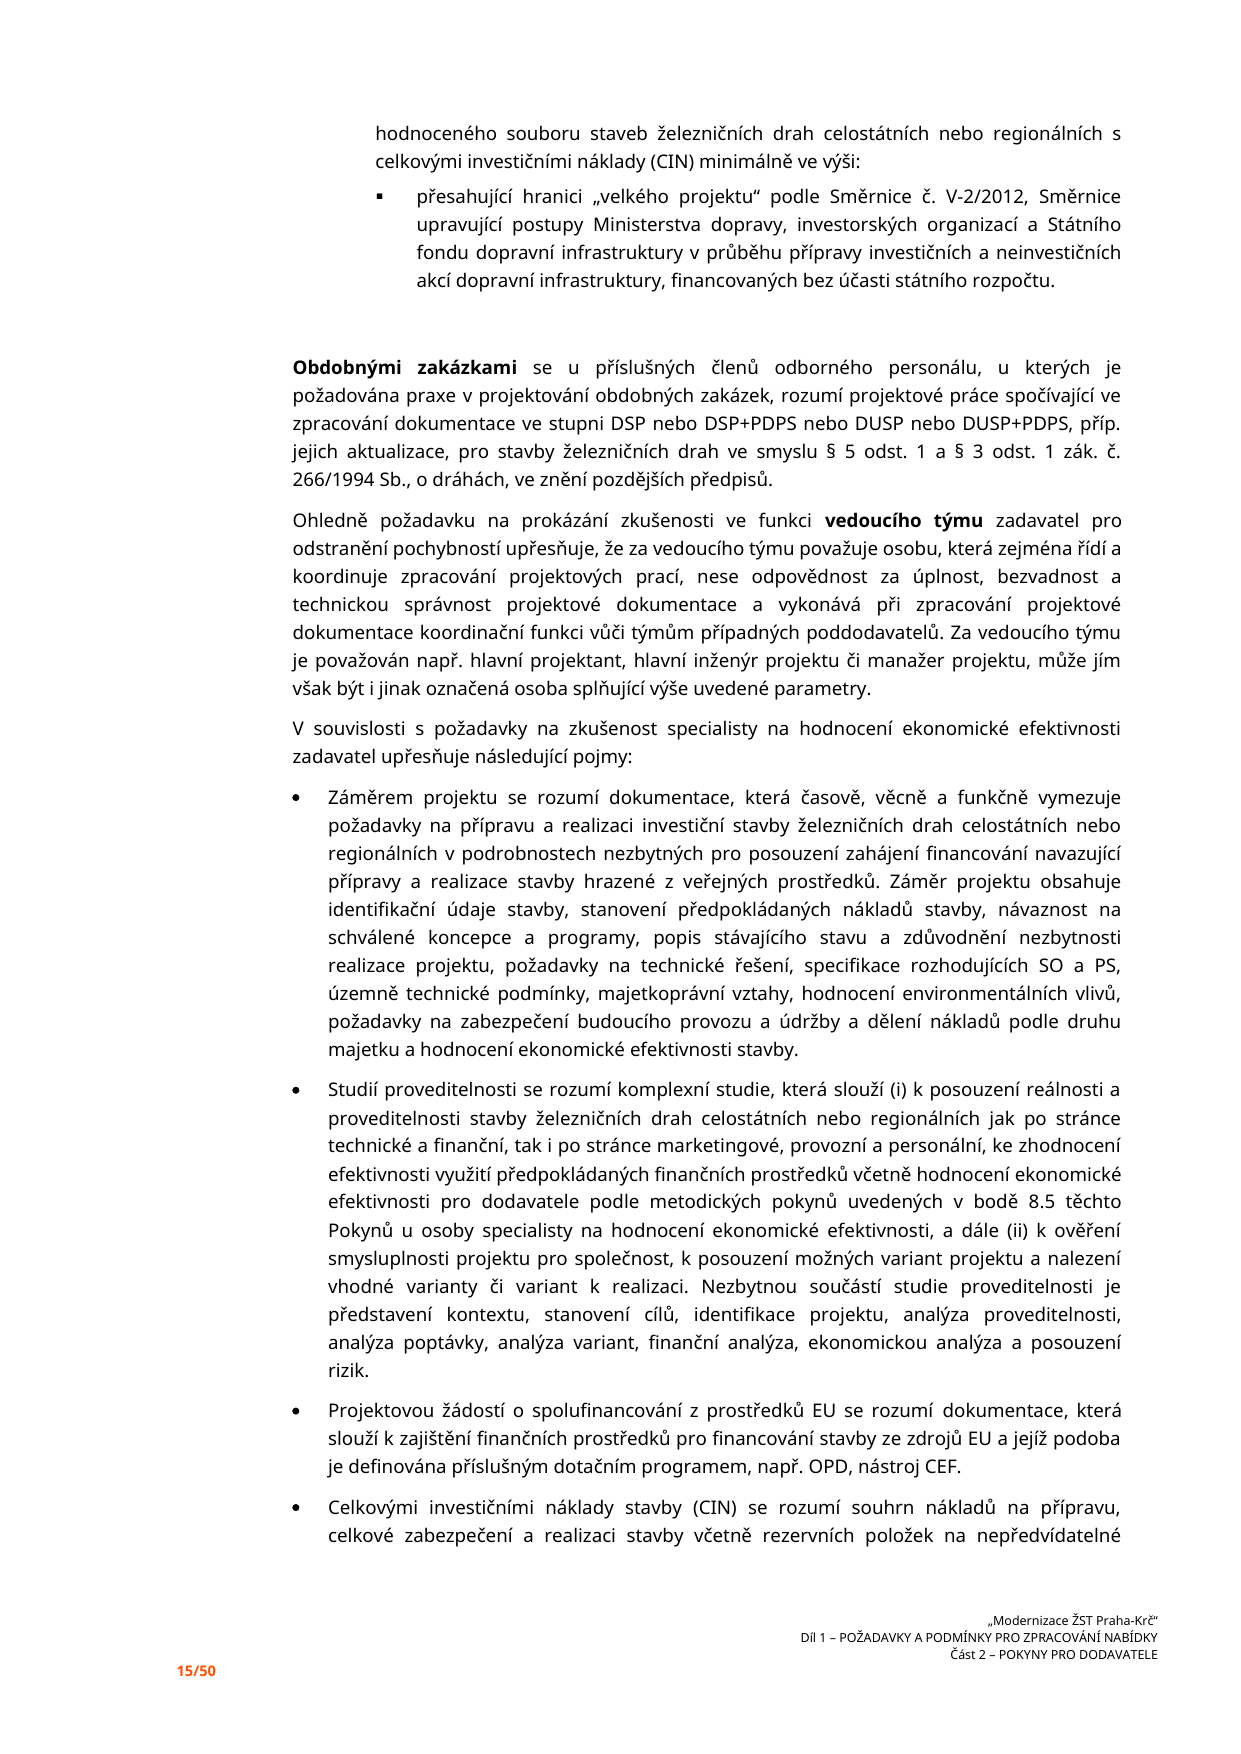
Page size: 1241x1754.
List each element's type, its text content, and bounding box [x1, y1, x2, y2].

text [292, 1494, 1122, 1548]
text V souvislosti s požadavky na zkušenost specialisty na hodnocení ekonomické efektivnosti zadavatel upřesňuje následující pojmy: [292, 716, 1122, 769]
text Projektovou žádostí o spolufinancování z prostředků EU se rozumí dokumentace, která slouží k zajištění finančních prostředků pro financování stavby ze zdrojů EU a jejíž podoba je definována příslušným dotačním programem, např. OPD, nástroj CEF. [292, 1397, 1122, 1479]
text přesahující hranici „velkého projektu“ podle Směrnice č. V-2/2012, Směrnice upravující postupy Ministerstva dopravy, investorských organizací a Státního fondu dopravní infrastruktury v průběhu přípravy investičních a neinvestičních akcí dopravní infrastruktury, financovaných bez účasti státního rozpočtu. [375, 183, 1122, 292]
text Záměrem projektu se rozumí dokumentace, která časově, věcně a funkčně vymezuje požadavky na přípravu a realizaci investiční stavby železničních drah celostátních nebo regionálních v podrobnostech nezbytných pro posouzení zahájení financování navazující přípravy a realizace stavby hrazené z veřejných prostředků. Záměr projektu obsahuje identifikační údaje stavby, stanovení předpokládaných nákladů stavby, návaznost na schválené koncepce a programy, popis stávajícího stavu a zdůvodnění nezbytnosti realizace projektu, požadavky na technické řešení, specifikace rozhodujících SO a PS, územně technické podmínky, majetkoprávní vztahy, hodnocení environmentálních vlivů, požadavky na zabezpečení budoucího provozu a údržby a dělení nákladů podle druhu majetku a hodnocení ekonomické efektivnosti stavby. [292, 784, 1122, 1062]
text Obdobnými zakázkami se u příslušných členů odborného personálu, u kterých je požadována praxe v projektování obdobných zakázek, rozumí projektové práce spočívající ve zpracování dokumentace ve stupni DSP nebo DSP+PDPS nebo DUSP nebo DUSP+PDPS, příp. jejich aktualizace, pro stavby železničních drah ve smyslu § 5 odst. 1 a § 3 odst. 1 zák. č. 266/1994 Sb., o dráhách, ve znění pozdějších předpisů. [292, 354, 1122, 492]
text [328, 121, 1122, 174]
text Ohledně požadavku na prokázání zkušenosti ve funkci vedoucího týmu zadavatel pro odstranění pochybností upřesňuje, že za vedoucího týmu považuje osobu, která zejména řídí a koordinuje zpracování projektových prací, nese odpovědnost za úplnost, bezvadnost a technickou správnost projektové dokumentace a vykonává při zpracování projektové dokumentace koordinační funkci vůči týmům případných poddodavatelů. Za vedoucího týmu je považován např. hlavní projektant, hlavní inženýr projektu či manažer projektu, může jím však být i jinak označená osoba splňující výše uvedené parametry. [292, 507, 1122, 701]
text Studií proveditelnosti se rozumí komplexní studie, která slouží (i) k posouzení reálnosti a proveditelnosti stavby železničních drah celostátních nebo regionálních jak po stránce technické a finanční, tak i po stránce marketingové, provozní a personální, ke zhodnocení efektivnosti využití předpokládaných finančních prostředků včetně hodnocení ekonomické efektivnosti pro dodavatele podle metodických pokynů uvedených v bodě 8.5 těchto Pokynů u osoby specialisty na hodnocení ekonomické efektivnosti, a dále (ii) k ověření smysluplnosti projektu pro společnost, k posouzení možných variant projektu a nalezení vhodné varianty či variant k realizaci. Nezbytnou součástí studie proveditelnosti je představení kontextu, stanovení cílů, identifikace projektu, analýza proveditelnosti, analýza poptávky, analýza variant, finanční analýza, ekonomickou analýza a posouzení rizik. [292, 1077, 1122, 1382]
